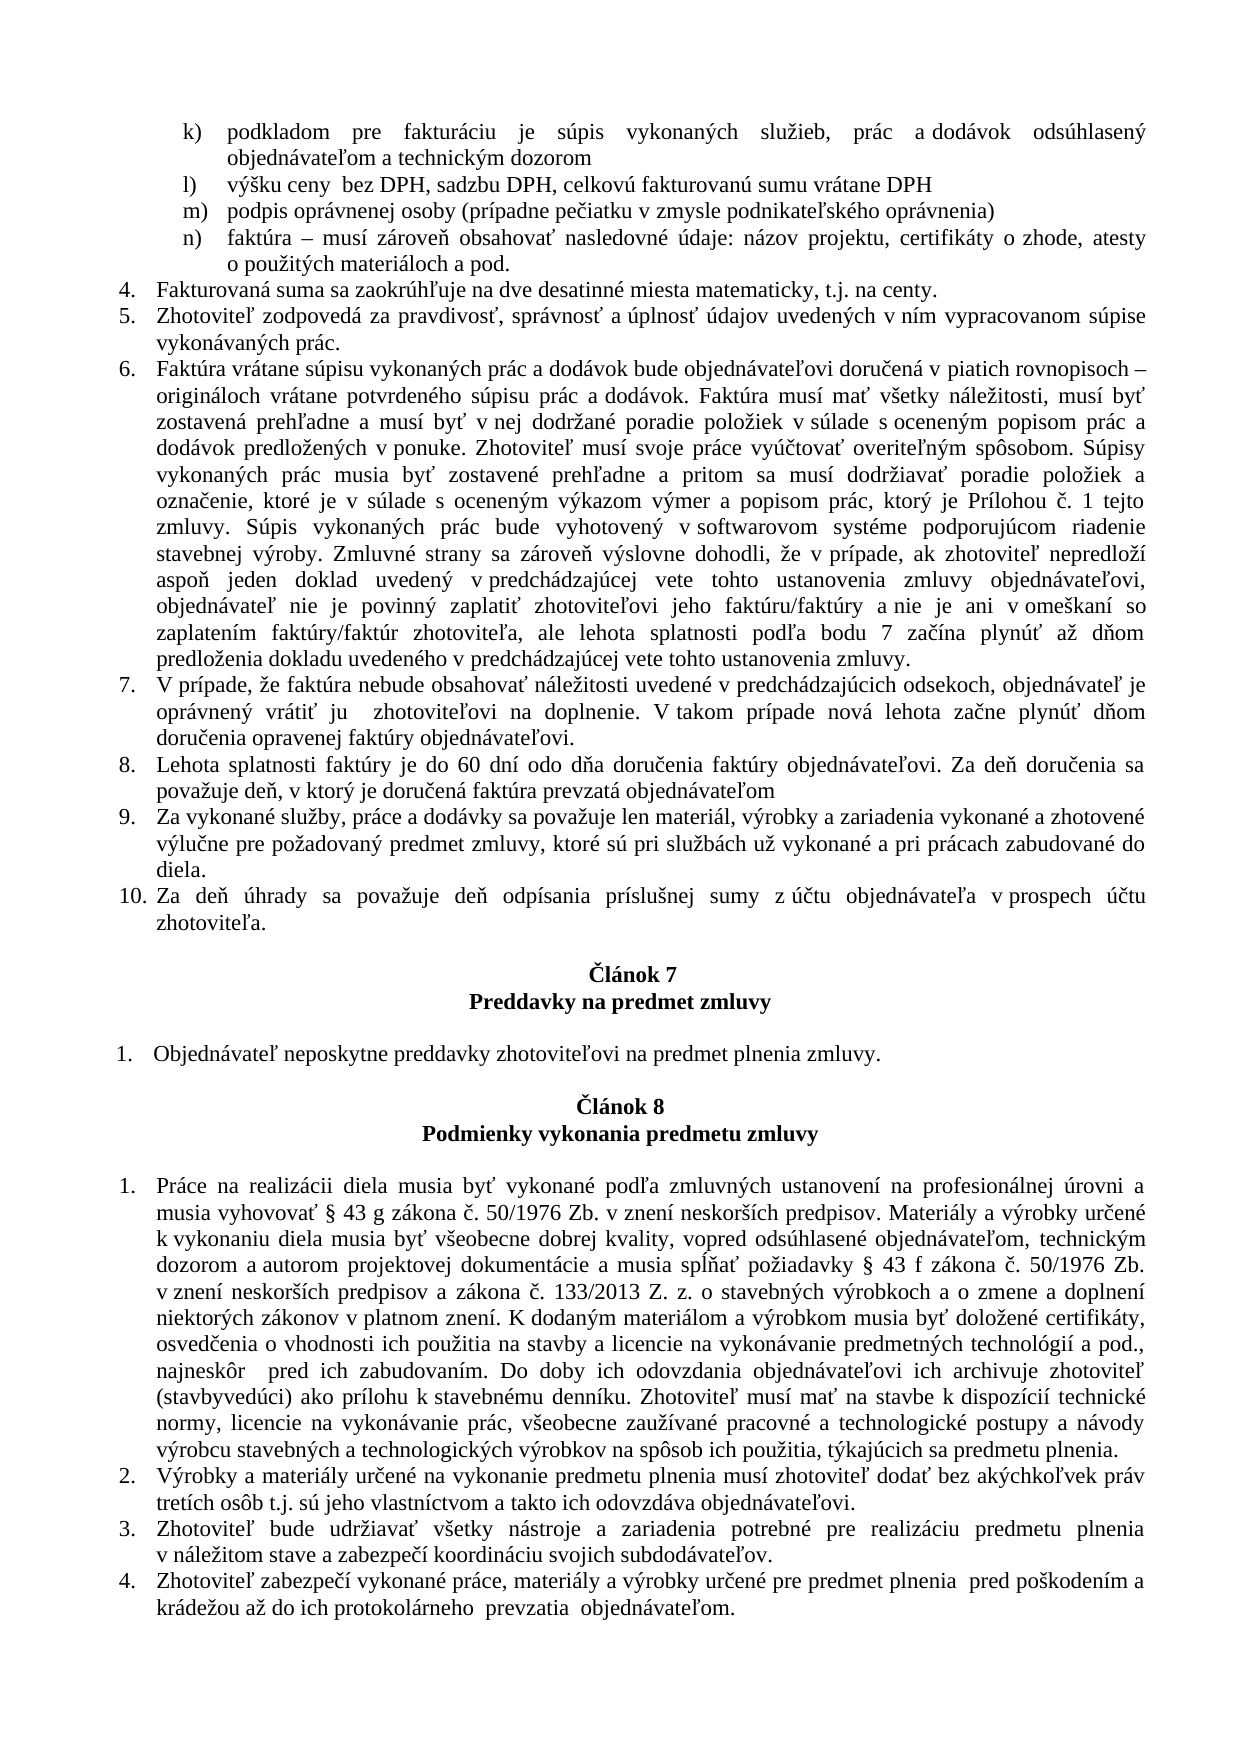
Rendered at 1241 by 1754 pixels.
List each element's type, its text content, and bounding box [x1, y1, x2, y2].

list Objednávateľ neposkytne preddavky zhotoviteľovi na predmet plnenia zmluvy. [116, 1041, 1146, 1067]
text Článok 8 [94, 1093, 1146, 1119]
list Fakturovaná suma sa zaokrúhľuje na dve desatinné miesta matematicky, t.j. na centy. [119, 276, 1146, 303]
list Lehota splatnosti faktúry je do 60 dní odo dňa doručenia faktúry objednávateľovi. Za deň doručenia sa považuje deň, v ktorý je doručená faktúra prevzatá objednávateľom [119, 751, 1146, 803]
list Zhotoviteľ bude udržiavať všetky nástroje a zariadenia potrebné pre realizáciu predmetu plnenia v náležitom stave a zabezpečí koordináciu svojich subdodávateľov. [119, 1515, 1146, 1568]
text Podmienky vykonania predmetu zmluvy [94, 1119, 1146, 1146]
list Zhotoviteľ zabezpečí vykonané práce, materiály a výrobky určené pre predmet plnenia pred poškodením a krádežou až do ich protokolárneho prevzatia objednávateľom. [119, 1568, 1146, 1620]
text Článok 7 [119, 961, 1146, 988]
list Za deň úhrady sa považuje deň odpísania príslušnej sumy z účtu objednávateľa v prospech účtu zhotoviteľa. [119, 882, 1146, 935]
list V prípade, že faktúra nebude obsahovať náležitosti uvedené v predchádzajúcich odsekoch, objednávateľ je oprávnený vrátiť ju zhotoviteľovi na doplnenie. V takom prípade nová lehota začne plynúť dňom doručenia opravenej faktúry objednávateľovi. [119, 672, 1146, 751]
list výšku ceny bez DPH, sadzbu DPH, celkovú fakturovanú sumu vrátane DPH [183, 171, 1146, 197]
list podpis oprávnenej osoby (prípadne pečiatku v zmysle podnikateľského oprávnenia) [183, 197, 1146, 223]
list Faktúra vrátane súpisu vykonaných prác a dodávok bude objednávateľovi doručená v piatich rovnopisoch – origináloch vrátane potvrdeného súpisu prác a dodávok. Faktúra musí mať všetky náležitosti, musí byť zostavená prehľadne a musí byť v nej dodržané poradie položiek v súlade s oceneným popisom prác a dodávok predložených v ponuke. Zhotoviteľ musí svoje práce vyúčtovať overiteľným spôsobom. Súpisy vykonaných prác musia byť zostavené prehľadne a pritom sa musí dodržiavať poradie položiek a označenie, ktoré je v súlade s oceneným výkazom výmer a popisom prác, ktorý je Prílohou č. 1 tejto zmluvy. Súpis vykonaných prác bude vyhotovený v softwarovom systéme podporujúcom riadenie stavebnej výroby. Zmluvné strany sa zároveň výslovne dohodli, že v prípade, ak zhotoviteľ nepredloží aspoň jeden doklad uvedený v predchádzajúcej vete tohto ustanovenia zmluvy objednávateľovi, objednávateľ nie je povinný zaplatiť zhotoviteľovi jeho faktúru/faktúry a nie je ani v omeškaní so zaplatením faktúry/faktúr zhotoviteľa, ale lehota splatnosti podľa bodu 7 začína plynúť až dňom predloženia dokladu uvedeného v predchádzajúcej vete tohto ustanovenia zmluvy. [119, 355, 1146, 672]
list Za vykonané služby, práce a dodávky sa považuje len materiál, výrobky a zariadenia vykonané a zhotovené výlučne pre požadovaný predmet zmluvy, ktoré sú pri službách už vykonané a pri prácach zabudované do diela. [119, 803, 1146, 882]
list podkladom pre fakturáciu je súpis vykonaných služieb, prác a dodávok odsúhlasený objednávateľom a technickým dozorom [183, 118, 1146, 171]
list faktúra – musí zároveň obsahovať nasledovné údaje: názov projektu, certifikáty o zhode, atesty o použitých materiáloch a pod. [183, 223, 1146, 276]
list Výrobky a materiály určené na vykonanie predmetu plnenia musí zhotoviteľ dodať bez akýchkoľvek práv tretích osôb t.j. sú jeho vlastníctvom a takto ich odovzdáva objednávateľovi. [119, 1462, 1146, 1515]
list Zhotoviteľ zodpovedá za pravdivosť, správnosť a úplnosť údajov uvedených v ním vypracovanom súpise vykonávaných prác. [119, 303, 1146, 355]
list Práce na realizácii diela musia byť vykonané podľa zmluvných ustanovení na profesionálnej úrovni a musia vyhovovať § 43 g zákona č. 50/1976 Zb. v znení neskorších predpisov. Materiály a výrobky určené k vykonaniu diela musia byť všeobecne dobrej kvality, vopred odsúhlasené objednávateľom, technickým dozorom a autorom projektovej dokumentácie a musia spĺňať požiadavky § 43 f zákona č. 50/1976 Zb. v znení neskorších predpisov a zákona č. 133/2013 Z. z. o stavebných výrobkoch a o zmene a doplnení niektorých zákonov v platnom znení. K dodaným materiálom a výrobkom musia byť doložené certifikáty, osvedčenia o vhodnosti ich použitia na stavby a licencie na vykonávanie predmetných technológií a pod., najneskôr pred ich zabudovaním. Do doby ich odovzdania objednávateľovi ich archivuje zhotoviteľ (stavbyvedúci) ako prílohu k stavebnému denníku. Zhotoviteľ musí mať na stavbe k dispozícií technické normy, licencie na vykonávanie prác, všeobecne zaužívané pracovné a technologické postupy a návody výrobcu stavebných a technologických výrobkov na spôsob ich použitia, týkajúcich sa predmetu plnenia. [119, 1172, 1146, 1462]
text Preddavky na predmet zmluvy [94, 988, 1146, 1014]
